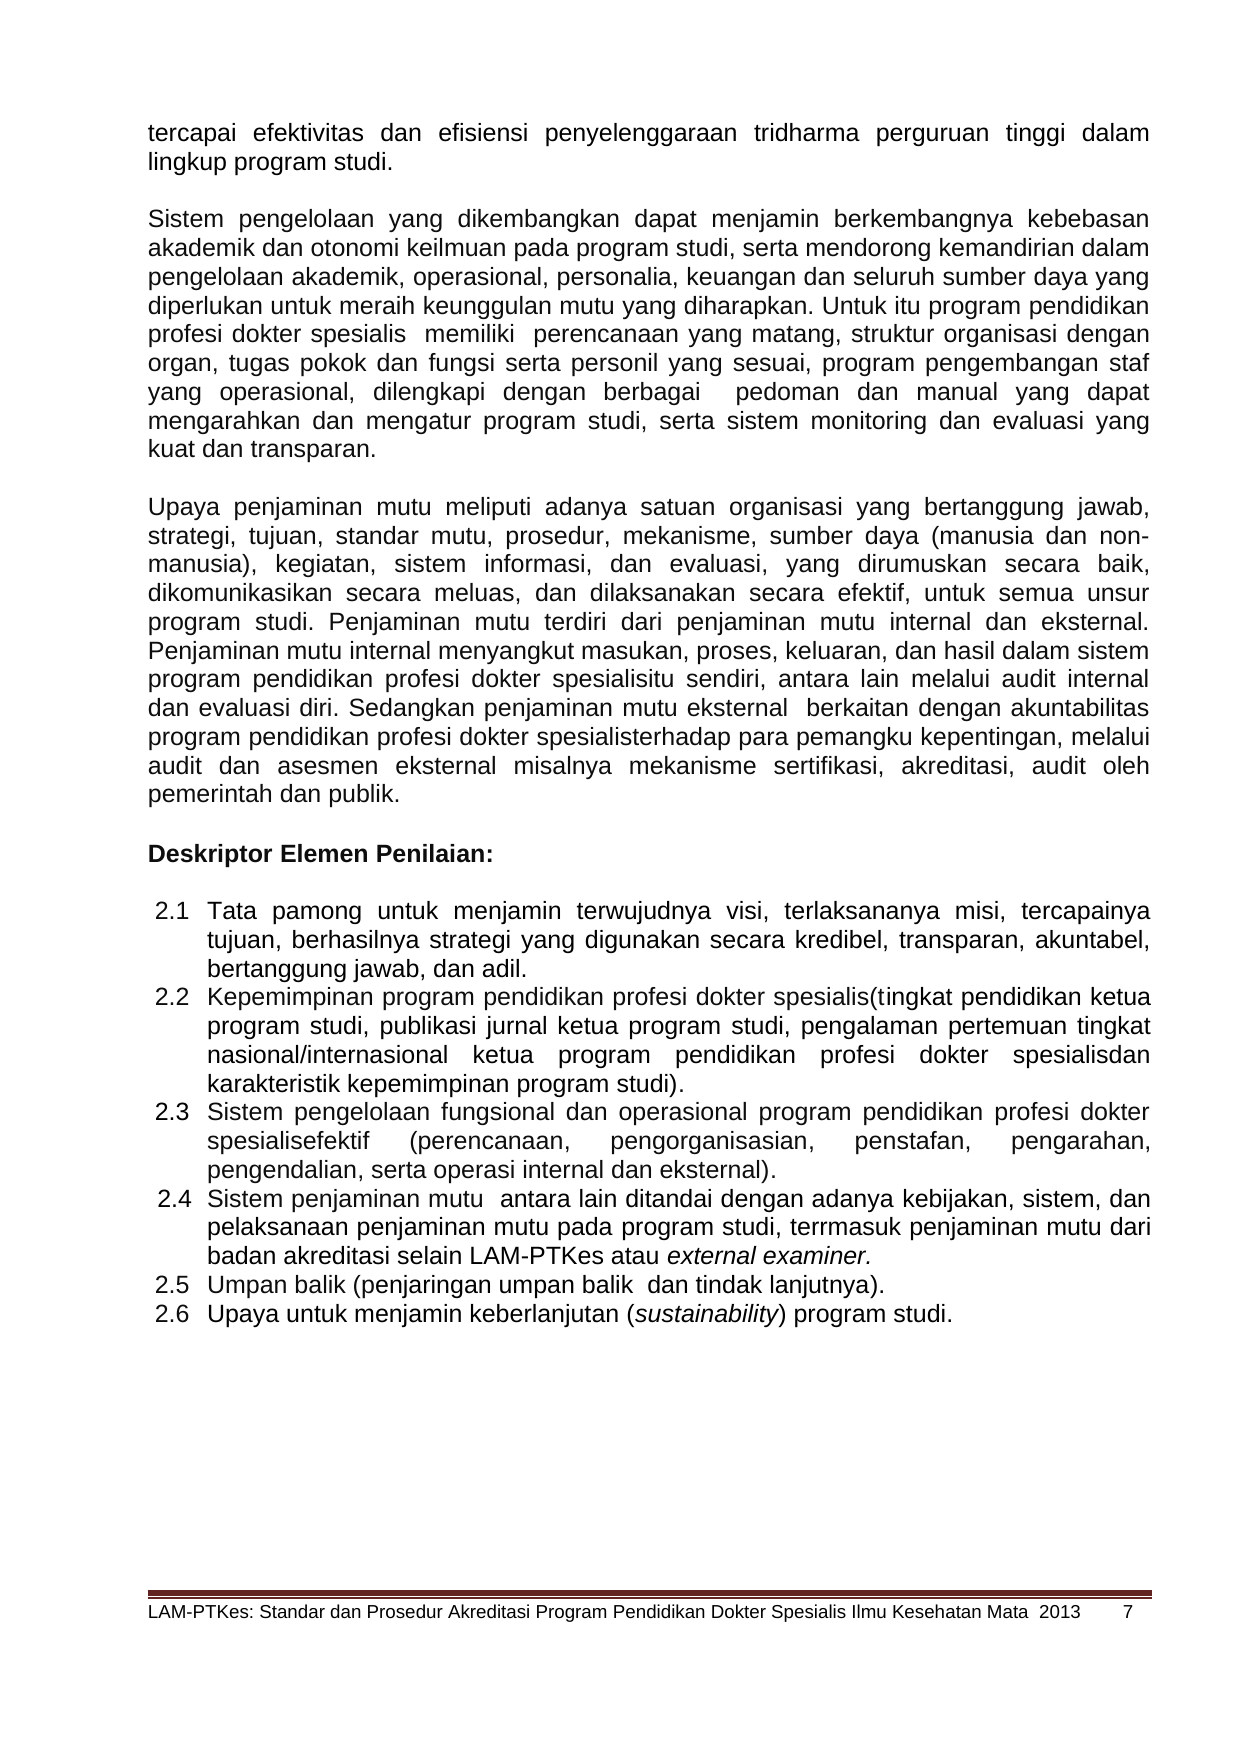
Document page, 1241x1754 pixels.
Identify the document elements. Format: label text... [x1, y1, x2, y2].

list Umpan balik (penjaringan umpan balik dan tindak lanjutnya). [154, 1270, 1152, 1299]
text Deskriptor Elemen Penilaian: [148, 839, 1152, 867]
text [148, 118, 1152, 176]
list Kepemimpinan program pendidikan profesi dokter spesialis(tingkat pendidikan ketua program studi, publikasi jurnal ketua program studi, pengalaman pertemuan tingkat nasional/internasional ketua program pendidikan profesi dokter spesialisdan karakteristik kepemimpinan program studi). [154, 982, 1152, 1097]
list Tata pamong untuk menjamin terwujudnya visi, terlaksananya misi, tercapainya tujuan, berhasilnya strategi yang digunakan secara kredibel, transparan, akuntabel, bertanggung jawab, dan adil. [154, 896, 1152, 982]
text Upaya penjaminan mutu meliputi adanya satuan organisasi yang bertanggung jawab, strategi, tujuan, standar mutu, prosedur, mekanisme, sumber daya (manusia dan non-manusia), kegiatan, sistem informasi, dan evaluasi, yang dirumuskan secara baik, dikomunikasikan secara meluas, dan dilaksanakan secara efektif, untuk semua unsur program studi. Penjaminan mutu terdiri dari penjaminan mutu internal dan eksternal. Penjaminan mutu internal menyangkut masukan, proses, keluaran, dan hasil dalam sistem program pendidikan profesi dokter spesialisitu sendiri, antara lain melalui audit internal dan evaluasi diri. Sedangkan penjaminan mutu eksternal berkaitan dengan akuntabilitas program pendidikan profesi dokter spesialisterhadap para pemangku kepentingan, melalui audit dan asesmen eksternal misalnya mekanisme sertifikasi, akreditasi, audit oleh pemerintah dan publik. [148, 492, 1152, 808]
text Sistem pengelolaan yang dikembangkan dapat menjamin berkembangnya kebebasan akademik dan otonomi keilmuan pada program studi, serta mendorong kemandirian dalam pengelolaan akademik, operasional, personalia, keuangan dan seluruh sumber daya yang diperlukan untuk meraih keunggulan mutu yang diharapkan. Untuk itu program pendidikan profesi dokter spesialis memiliki perencanaan yang matang, struktur organisasi dengan organ, tugas pokok dan fungsi serta personil yang sesuai, program pengembangan staf yang operasional, dilengkapi dengan berbagai pedoman dan manual yang dapat mengarahkan dan mengatur program studi, serta sistem monitoring dan evaluasi yang kuat dan transparan. [148, 204, 1152, 463]
list Upaya untuk menjamin keberlanjutan (sustainability) program studi. [154, 1299, 1152, 1327]
list Sistem pengelolaan fungsional dan operasional program pendidikan profesi dokter spesialisefektif (perencanaan, pengorganisasian, penstafan, pengarahan, pengendalian, serta operasi internal dan eksternal). [154, 1097, 1152, 1184]
list Sistem penjaminan mutu antara lain ditandai dengan adanya kebijakan, sistem, dan pelaksanaan penjaminan mutu pada program studi, terrmasuk penjaminan mutu dari badan akreditasi selain LAM-PTKes atau external examiner. [157, 1184, 1152, 1270]
